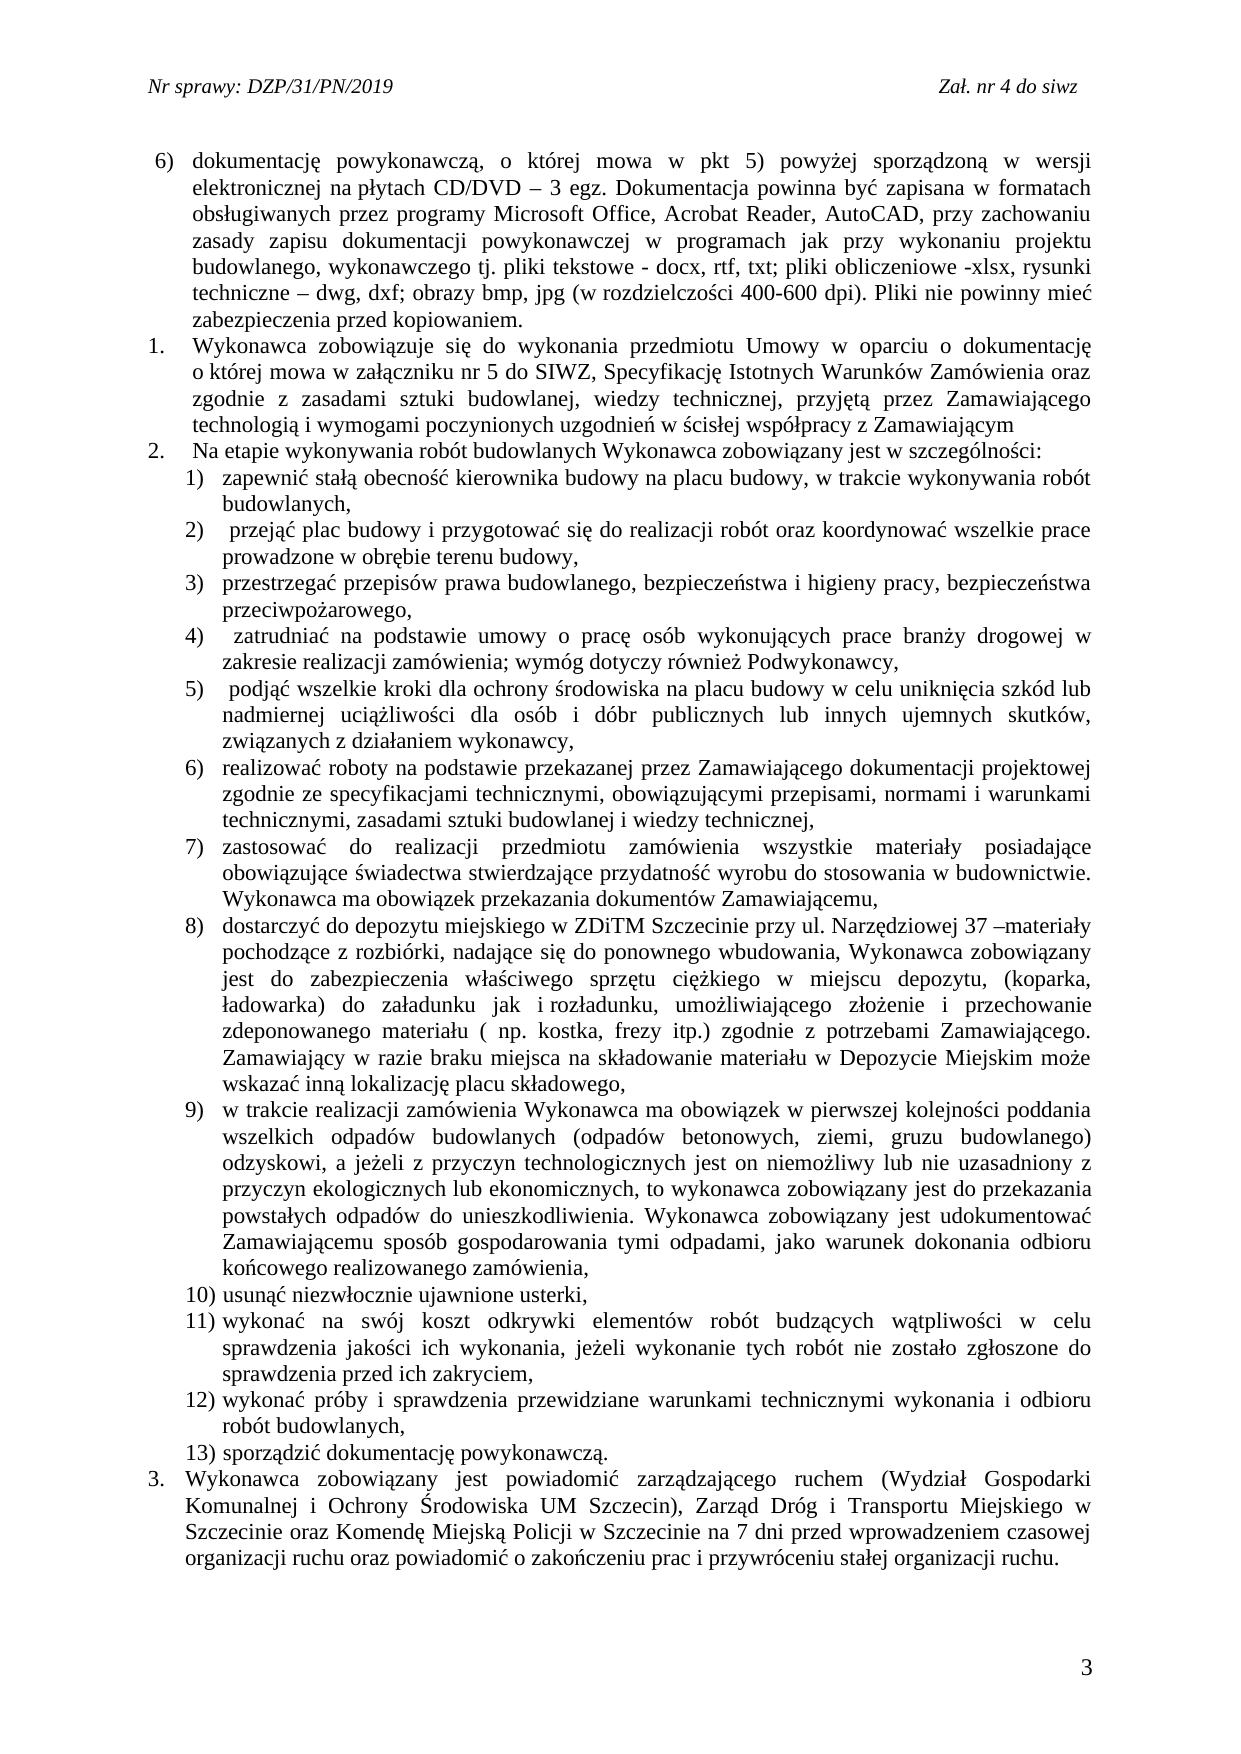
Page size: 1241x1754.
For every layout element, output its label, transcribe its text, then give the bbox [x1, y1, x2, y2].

list realizować roboty na podstawie przekazanej przez Zamawiającego dokumentacji projektowej zgodnie ze specyfikacjami technicznymi, obowiązującymi przepisami, normami i warunkami technicznymi, zasadami sztuki budowlanej i wiedzy technicznej, [185, 754, 1093, 833]
subtitle Wykonawca zobowiązuje się do wykonania przedmiotu Umowy w oparciu o dokumentację o której mowa w załączniku nr 5 do SIWZ, Specyfikację Istotnych Warunków Zamówienia oraz zgodnie z zasadami sztuki budowlanej, wiedzy technicznej, przyjętą przez Zamawiającego technologią i wymogami poczynionych uzgodnień w ścisłej współpracy z Zamawiającym [148, 332, 1093, 437]
list przestrzegać przepisów prawa budowlanego, bezpieczeństwa i higieny pracy, bezpieczeństwa przeciwpożarowego, [185, 569, 1093, 622]
list usunąć niezwłocznie ujawnione usterki, [185, 1281, 1093, 1307]
list przejąć plac budowy i przygotować się do realizacji robót oraz koordynować wszelkie prace prowadzone w obrębie terenu budowy, [185, 517, 1093, 569]
list Wykonawca zobowiązany jest powiadomić zarządzającego ruchem (Wydział Gospodarki Komunalnej i Ochrony Środowiska UM Szczecin), Zarząd Dróg i Transportu Miejskiego w Szczecinie oraz Komendę Miejską Policji w Szczecinie na 7 dni przed wprowadzeniem czasowej organizacji ruchu oraz powiadomić o zakończeniu prac i przywróceniu stałej organizacji ruchu. [148, 1465, 1093, 1571]
list w trakcie realizacji zamówienia Wykonawca ma obowiązek w pierwszej kolejności poddania wszelkich odpadów budowlanych (odpadów betonowych, ziemi, gruzu budowlanego) odzyskowi, a jeżeli z przyczyn technologicznych jest on niemożliwy lub nie uzasadniony z przyczyn ekologicznych lub ekonomicznych, to wykonawca zobowiązany jest do przekazania powstałych odpadów do unieszkodliwienia. Wykonawca zobowiązany jest udokumentować Zamawiającemu sposób gospodarowania tymi odpadami, jako warunek dokonania odbioru końcowego realizowanego zamówienia, [185, 1096, 1093, 1281]
list zastosować do realizacji przedmiotu zamówienia wszystkie materiały posiadające obowiązujące świadectwa stwierdzające przydatność wyrobu do stosowania w budownictwie. Wykonawca ma obowiązek przekazania dokumentów Zamawiającemu, [185, 833, 1093, 912]
subtitle Na etapie wykonywania robót budowlanych Wykonawca zobowiązany jest w szczególności: [148, 437, 1093, 464]
list wykonać próby i sprawdzenia przewidziane warunkami technicznymi wykonania i odbioru robót budowlanych, [185, 1386, 1093, 1439]
list zapewnić stałą obecność kierownika budowy na placu budowy, w trakcie wykonywania robót budowlanych, [185, 464, 1093, 517]
list podjąć wszelkie kroki dla ochrony środowiska na placu budowy w celu uniknięcia szkód lub nadmiernej uciążliwości dla osób i dóbr publicznych lub innych ujemnych skutków, związanych z działaniem wykonawcy, [185, 675, 1093, 754]
list wykonać na swój koszt odkrywki elementów robót budzących wątpliwości w celu sprawdzenia jakości ich wykonania, jeżeli wykonanie tych robót nie zostało zgłoszone do sprawdzenia przed ich zakryciem, [185, 1307, 1093, 1386]
list dostarczyć do depozytu miejskiego w ZDiTM Szczecinie przy ul. Narzędziowej 37 –materiały pochodzące z rozbiórki, nadające się do ponownego wbudowania, Wykonawca zobowiązany jest do zabezpieczenia właściwego sprzętu ciężkiego w miejscu depozytu, (koparka, ładowarka) do załadunku jak i rozładunku, umożliwiającego złożenie i przechowanie zdeponowanego materiału ( np. kostka, frezy itp.) zgodnie z potrzebami Zamawiającego. Zamawiający w razie braku miejsca na składowanie materiału w Depozycie Miejskim może wskazać inną lokalizację placu składowego, [185, 912, 1093, 1096]
list sporządzić dokumentację powykonawczą. [185, 1439, 1093, 1465]
list zatrudniać na podstawie umowy o pracę osób wykonujących prace branży drogowej w zakresie realizacji zamówienia; wymóg dotyczy również Podwykonawcy, [185, 622, 1093, 675]
subtitle dokumentację powykonawczą, o której mowa w pkt 5) powyżej sporządzoną w wersji elektronicznej na płytach CD/DVD – 3 egz. Dokumentacja powinna być zapisana w formatach obsługiwanych przez programy Microsoft Office, Acrobat Reader, AutoCAD, przy zachowaniu zasady zapisu dokumentacji powykonawczej w programach jak przy wykonaniu projektu budowlanego, wykonawczego tj. pliki tekstowe - docx, rtf, txt; pliki obliczeniowe -xlsx, rysunki techniczne – dwg, dxf; obrazy bmp, jpg (w rozdzielczości 400-600 dpi). Pliki nie powinny mieć zabezpieczenia przed kopiowaniem. [154, 148, 1093, 332]
